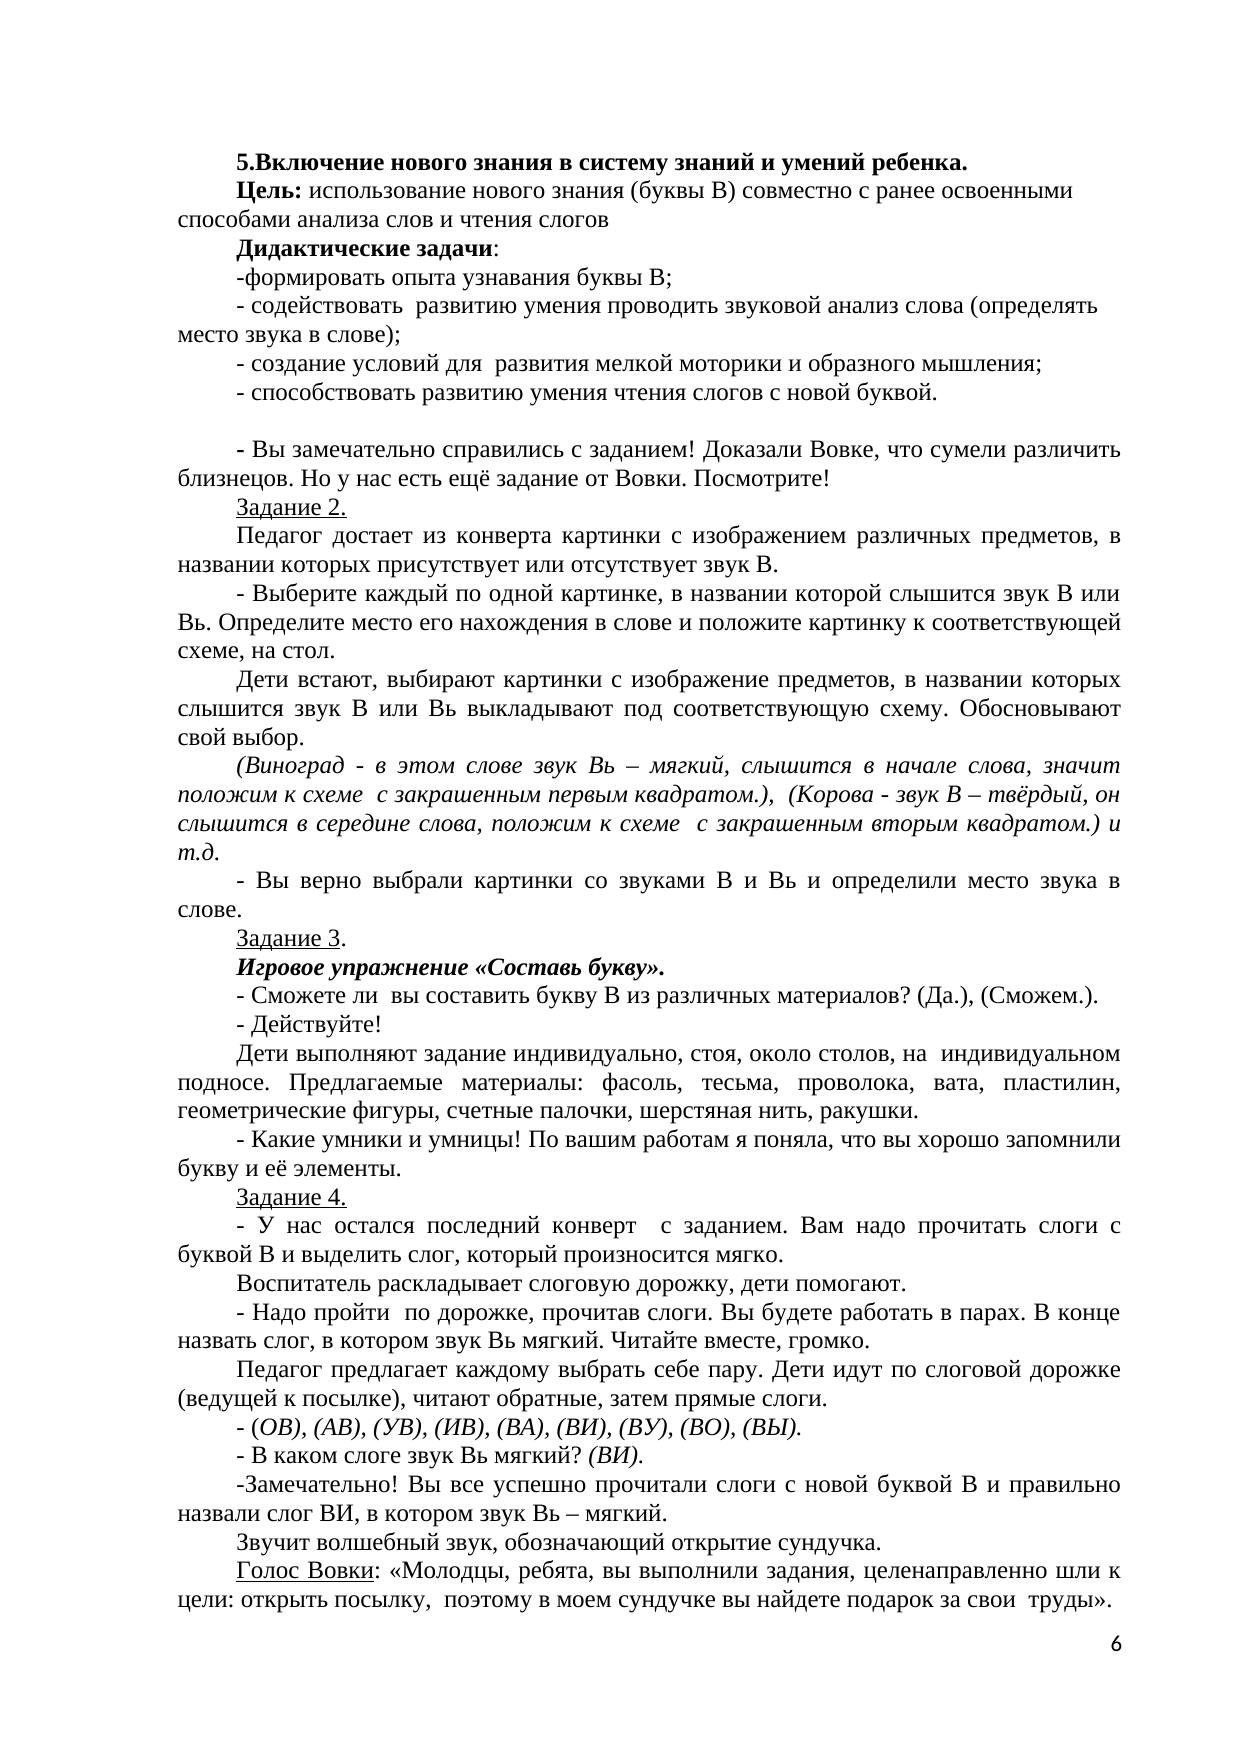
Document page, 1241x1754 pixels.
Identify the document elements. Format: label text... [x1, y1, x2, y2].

text Дидактические задачи: [177, 233, 1122, 262]
text Задание 4. [177, 1182, 1122, 1211]
text - (ОВ), (АВ), (УВ), (ИВ), (ВА), (ВИ), (ВУ), (ВО), (ВЫ). [177, 1412, 1122, 1441]
text (Виноград - в этом слове звук Вь – мягкий, слышится в начале слова, значит положим к схеме с закрашенным первым квадратом.), (Корова - звук В – твёрдый, он слышится в середине слова, положим к схеме с закрашенным вторым квадратом.) и т.д. [177, 751, 1122, 866]
text Воспитатель раскладывает слоговую дорожку, дети помогают. [177, 1268, 1122, 1297]
text - Какие умники и умницы! По вашим работам я поняла, что вы хорошо запомнили букву и её элементы. [177, 1124, 1122, 1182]
text - Сможете ли вы составить букву В из различных материалов? (Да.), (Сможем.). [177, 981, 1122, 1009]
text 5.Включение нового знания в систему знаний и умений ребенка. [177, 147, 1122, 176]
text - Вы верно выбрали картинки со звуками В и Вь и определили место звука в слове. [177, 866, 1122, 923]
text - способствовать развитию умения чтения слогов с новой буквой. [177, 377, 1122, 406]
text - создание условий для развития мелкой моторики и образного мышления; [177, 348, 1122, 377]
text Звучит волшебный звук, обозначающий открытие сундучка. [177, 1527, 1122, 1556]
text - У нас остался последний конверт с заданием. Вам надо прочитать слоги с буквой В и выделить слог, который произносится мягко. [177, 1211, 1122, 1268]
text -Замечательно! Вы все успешно прочитали слоги с новой буквой В и правильно назвали слог ВИ, в котором звук Вь – мягкий. [177, 1469, 1122, 1527]
text Цель: использование нового знания (буквы В) совместно с ранее освоенными способами анализа слов и чтения слогов [177, 176, 1122, 233]
text Дети встают, выбирают картинки с изображение предметов, в названии которых слышится звук В или Вь выкладывают под соответствующую схему. Обосновывают свой выбор. [177, 664, 1122, 751]
text Дети выполняют задание индивидуально, стоя, около столов, на индивидуальном подносе. Предлагаемые материалы: фасоль, тесьма, проволока, вата, пластилин, геометрические фигуры, счетные палочки, шерстяная нить, ракушки. [177, 1038, 1122, 1124]
text - Выберите каждый по одной картинке, в названии которой слышится звук В или Вь. Определите место его нахождения в слове и положите картинку к соответствующей схеме, на стол. [177, 578, 1122, 664]
text - Действуйте! [177, 1009, 1122, 1038]
text -формировать опыта узнавания буквы В; [177, 262, 1122, 291]
text Задание 3. [177, 923, 1122, 952]
text Педагог предлагает каждому выбрать себе пару. Дети идут по слоговой дорожке (ведущей к посылке), читают обратные, затем прямые слоги. [177, 1354, 1122, 1412]
text Педагог достает из конверта картинки с изображением различных предметов, в названии которых присутствует или отсутствует звук В. [177, 521, 1122, 578]
text - содействовать развитию умения проводить звуковой анализ слова (определять место звука в слове); [177, 291, 1122, 348]
text - Надо пройти по дорожке, прочитав слоги. Вы будете работать в парах. В конце назвать слог, в котором звук Вь мягкий. Читайте вместе, громко. [177, 1297, 1122, 1354]
text Задание 2. [177, 492, 1122, 521]
text Игровое упражнение «Составь букву». [177, 952, 1122, 981]
text - В каком слоге звук Вь мягкий? (ВИ). [177, 1441, 1122, 1469]
text - Вы замечательно справились с заданием! Доказали Вовке, что сумели различить близнецов. Но у нас есть ещё задание от Вовки. Посмотрите! [177, 434, 1122, 492]
text Голос Вовки: «Молодцы, ребята, вы выполнили задания, целенаправленно шли к цели: открыть посылку, поэтому в моем сундучке вы найдете подарок за свои труды». [177, 1556, 1122, 1613]
